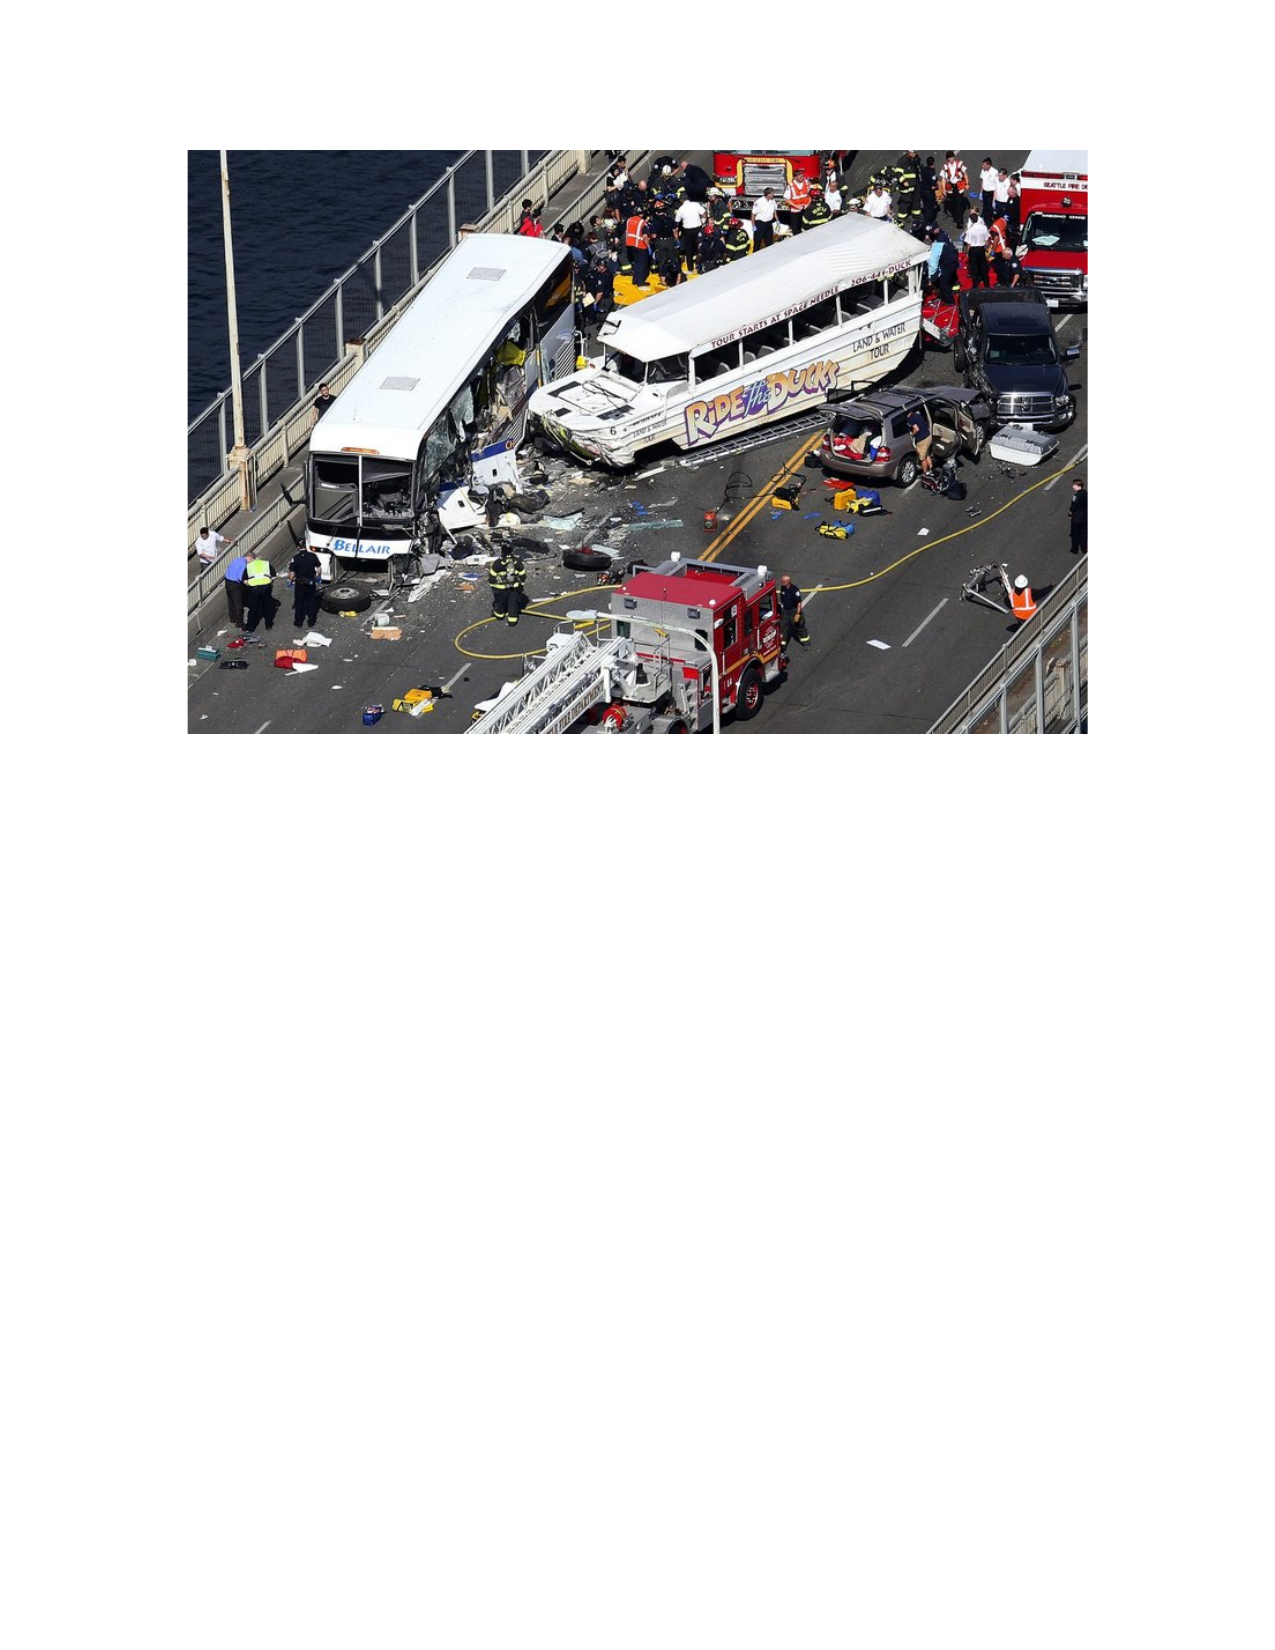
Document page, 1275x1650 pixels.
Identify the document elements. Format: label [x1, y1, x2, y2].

picture [187, 150, 1088, 734]
